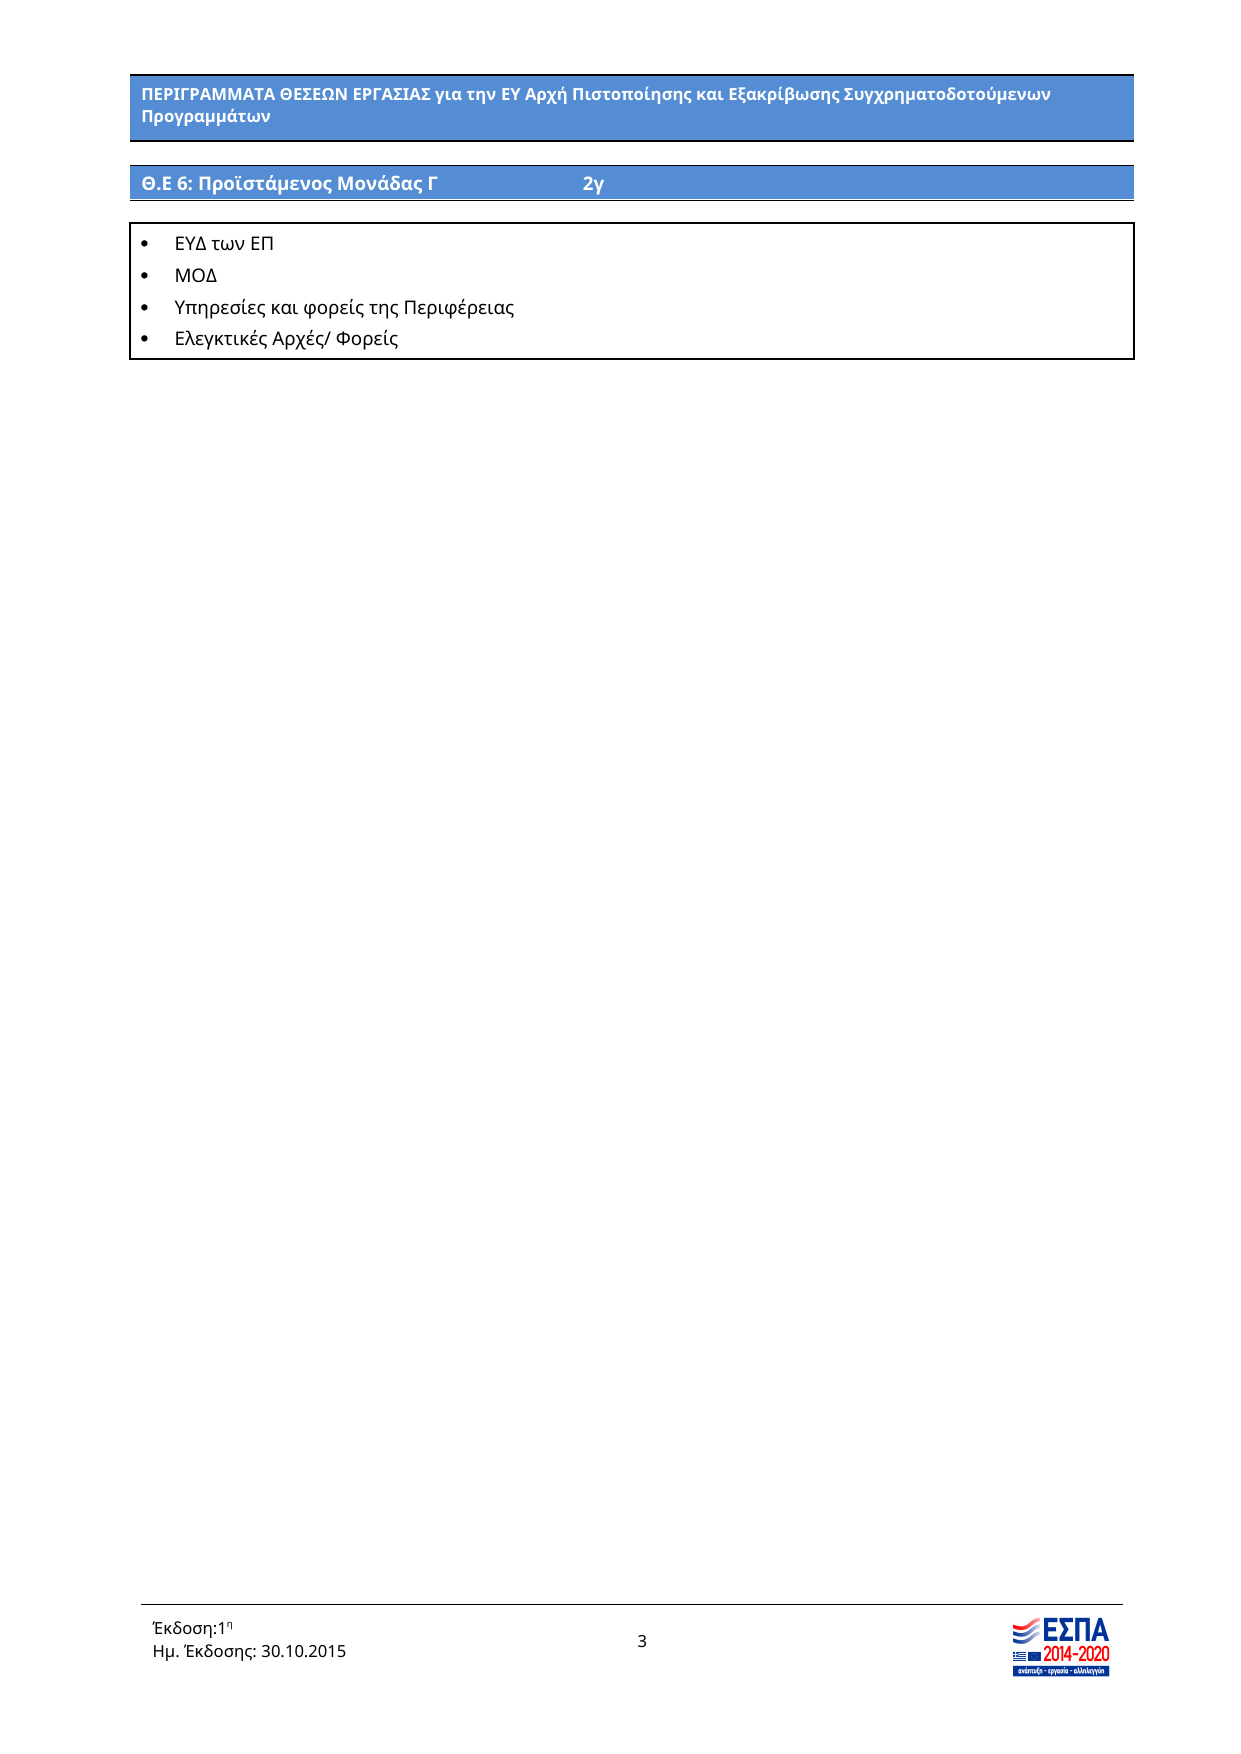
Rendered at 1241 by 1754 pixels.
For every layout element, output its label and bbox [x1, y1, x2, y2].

picture [1010, 1617, 1112, 1678]
table_cell [131, 224, 1133, 357]
